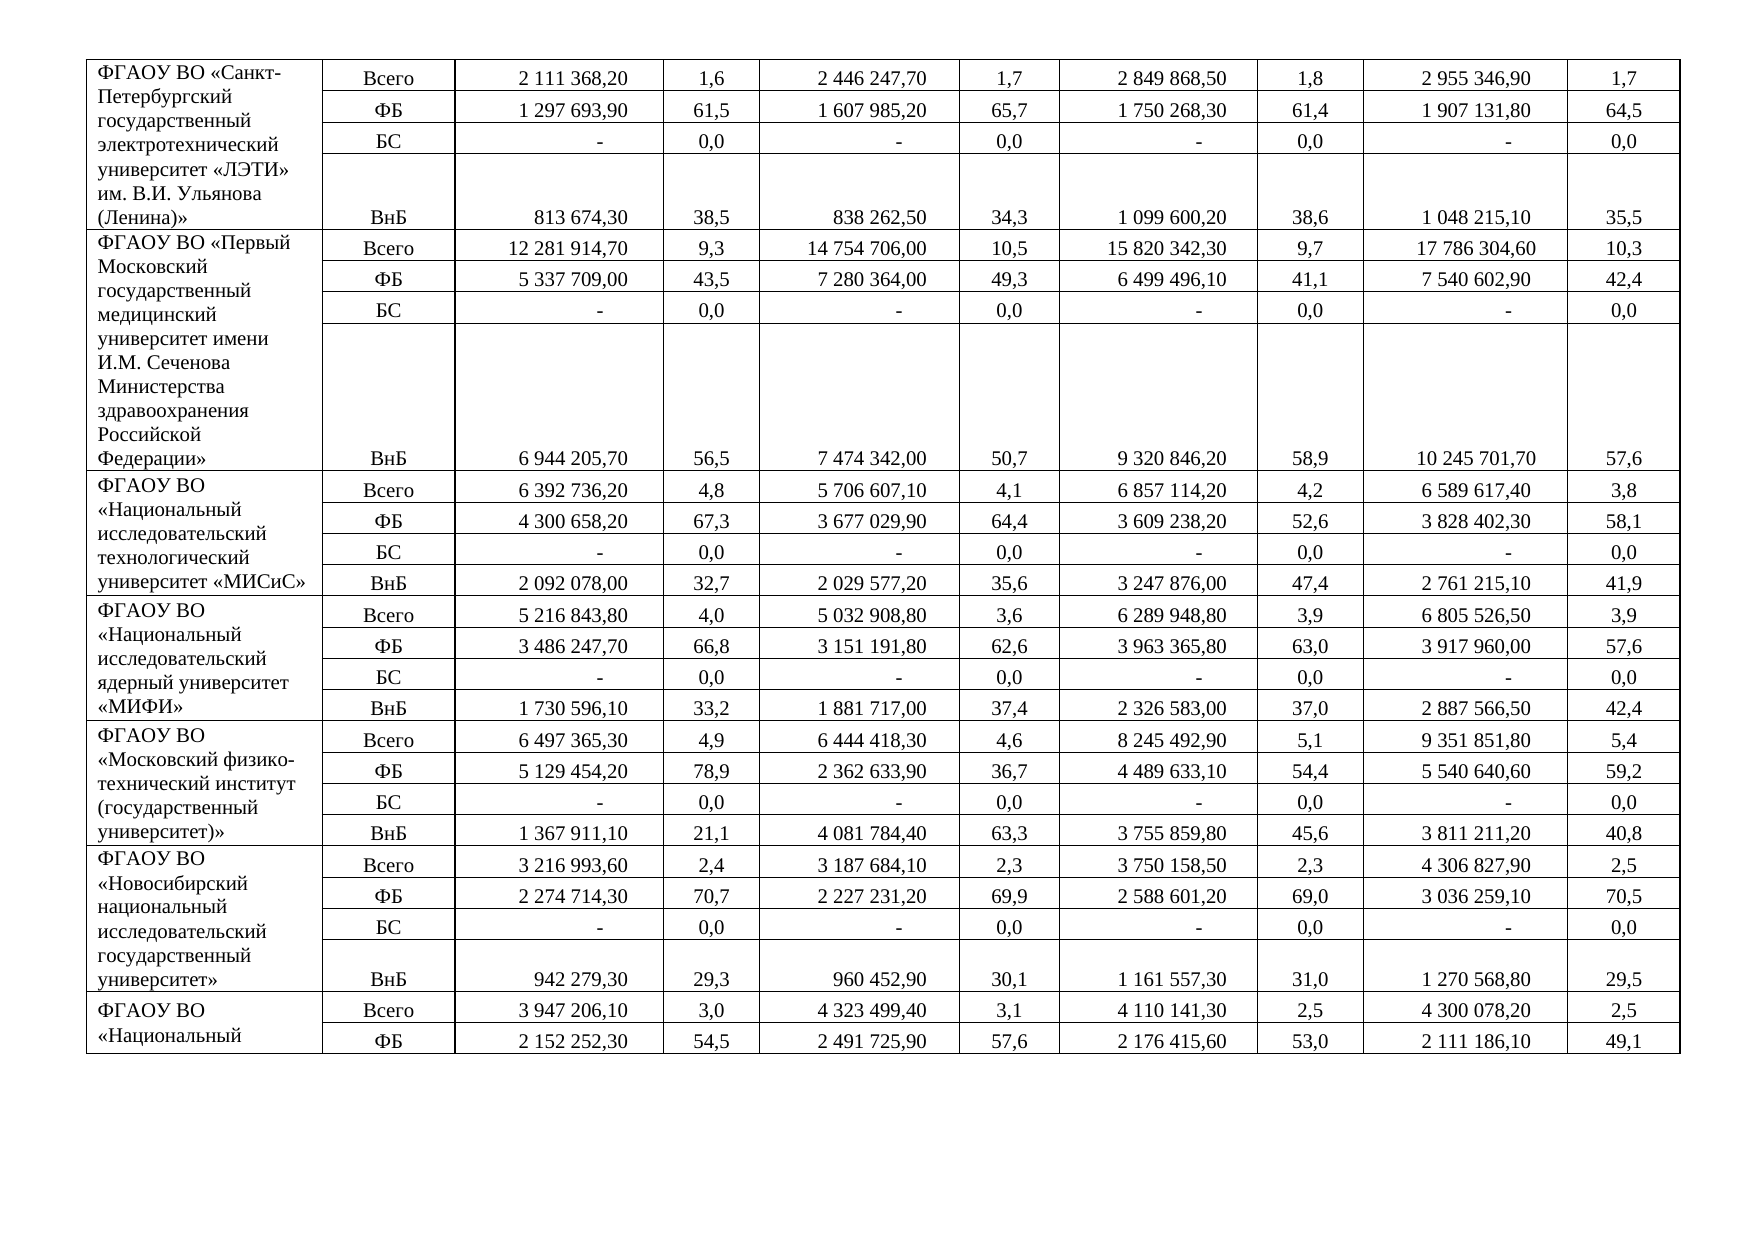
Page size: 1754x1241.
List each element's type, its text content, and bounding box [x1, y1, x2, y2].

table_cell 12 281 914,70 [456, 230, 663, 260]
table_cell 6 497 365,30 [456, 721, 663, 752]
table_cell ФБ [323, 503, 454, 533]
table_cell - [456, 659, 663, 689]
table_cell 70,7 [664, 878, 759, 908]
table_cell 7 474 342,00 [760, 324, 959, 470]
table_cell 38,5 [664, 154, 759, 229]
table_cell 3 963 365,80 [1060, 628, 1257, 658]
table_cell 2,4 [664, 846, 759, 877]
table_cell 47,4 [1258, 565, 1363, 595]
table_cell 1 048 215,10 [1364, 154, 1567, 229]
table_cell 1 881 717,00 [760, 690, 959, 720]
table_cell 29,5 [1568, 940, 1679, 991]
table_cell - [1364, 123, 1567, 153]
table_cell ФБ [323, 753, 454, 783]
table_cell 3 187 684,10 [760, 846, 959, 877]
table_cell 0,0 [1568, 909, 1679, 939]
table_cell - [456, 123, 663, 153]
table_cell 2,5 [1258, 992, 1363, 1022]
table_cell - [760, 534, 959, 564]
table_cell 813 674,30 [456, 154, 663, 229]
table_cell 2 029 577,20 [760, 565, 959, 595]
table_cell 9,7 [1258, 230, 1363, 260]
table_cell - [760, 659, 959, 689]
table_cell 3,9 [1258, 596, 1363, 627]
table_cell ФБ [323, 628, 454, 658]
table_cell 35,6 [960, 565, 1059, 595]
table_cell 1,7 [960, 60, 1059, 90]
table_cell 4,6 [960, 721, 1059, 752]
table_cell ФГАОУ ВО «Национальный исследовательский ядерный университет «МИФИ» [87, 596, 322, 720]
table_cell ФГАОУ ВО «Национальный исследовательский технологический университет «МИСиС» [87, 471, 322, 595]
table_cell ФГАОУ ВО «Первый Московский государственный медицинский университет имени И.М. Сеченова Министерства здравоохранения Российской Федерации» [87, 230, 322, 470]
table_cell ФГАОУ ВО «Новосибирский национальный исследовательский государственный университет» [87, 846, 322, 991]
table_cell 4 306 827,90 [1364, 846, 1567, 877]
table_cell 59,2 [1568, 753, 1679, 783]
table_cell Всего [323, 596, 454, 627]
table_cell ФБ [323, 878, 454, 908]
table_cell - [1060, 123, 1257, 153]
table_cell 52,6 [1258, 503, 1363, 533]
table_cell 63,0 [1258, 628, 1363, 658]
table_cell 3 750 158,50 [1060, 846, 1257, 877]
table_cell БС [323, 909, 454, 939]
table_cell 5 129 454,20 [456, 753, 663, 783]
table_cell Всего [323, 721, 454, 752]
table_cell 57,6 [960, 1023, 1059, 1053]
table_cell 0,0 [1568, 659, 1679, 689]
table_cell 0,0 [664, 659, 759, 689]
table_cell ВнБ [323, 324, 454, 470]
table_cell 69,0 [1258, 878, 1363, 908]
table_cell - [1060, 909, 1257, 939]
table_cell 6 444 418,30 [760, 721, 959, 752]
table_cell 0,0 [960, 292, 1059, 322]
table_cell 65,7 [960, 91, 1059, 122]
table_cell 1,8 [1258, 60, 1363, 90]
table_cell 4 110 141,30 [1060, 992, 1257, 1022]
table_cell 2 227 231,20 [760, 878, 959, 908]
table_cell 50,7 [960, 324, 1059, 470]
table_cell 0,0 [1258, 909, 1363, 939]
table_cell - [1060, 659, 1257, 689]
table_cell 0,0 [1568, 292, 1679, 322]
table_cell 2 955 346,90 [1364, 60, 1567, 90]
table_cell 5,1 [1258, 721, 1363, 752]
table_cell 61,5 [664, 91, 759, 122]
table_cell 3 216 993,60 [456, 846, 663, 877]
table_cell - [1060, 534, 1257, 564]
table_cell 2 491 725,90 [760, 1023, 959, 1053]
table_cell 5 540 640,60 [1364, 753, 1567, 783]
table_cell - [456, 909, 663, 939]
table_cell 3 947 206,10 [456, 992, 663, 1022]
table_cell 960 452,90 [760, 940, 959, 991]
table_cell 30,1 [960, 940, 1059, 991]
table_cell 49,1 [1568, 1023, 1679, 1053]
table_cell 56,5 [664, 324, 759, 470]
table_cell 0,0 [664, 784, 759, 814]
table_cell 2 111 368,20 [456, 60, 663, 90]
table_cell 2 588 601,20 [1060, 878, 1257, 908]
table_cell 0,0 [1258, 659, 1363, 689]
table_cell 838 262,50 [760, 154, 959, 229]
table_cell 41,9 [1568, 565, 1679, 595]
table_cell 42,4 [1568, 690, 1679, 720]
table_cell 6 589 617,40 [1364, 471, 1567, 502]
table_cell 3,8 [1568, 471, 1679, 502]
table_cell 0,0 [960, 123, 1059, 153]
table_cell 2,5 [1568, 846, 1679, 877]
table_cell 1,6 [664, 60, 759, 90]
table_cell 1 161 557,30 [1060, 940, 1257, 991]
table_cell 10,5 [960, 230, 1059, 260]
table_cell 5 706 607,10 [760, 471, 959, 502]
table_cell 3 677 029,90 [760, 503, 959, 533]
table_cell 17 786 304,60 [1364, 230, 1567, 260]
table_cell 4,2 [1258, 471, 1363, 502]
table_cell 37,0 [1258, 690, 1363, 720]
table_cell 0,0 [960, 659, 1059, 689]
table_cell 0,0 [960, 534, 1059, 564]
table_cell - [1364, 292, 1567, 322]
table_cell 63,3 [960, 815, 1059, 845]
table_cell 3 151 191,80 [760, 628, 959, 658]
table_cell 2 761 215,10 [1364, 565, 1567, 595]
table_cell БС [323, 784, 454, 814]
table_cell 0,0 [1568, 534, 1679, 564]
table_cell 0,0 [960, 909, 1059, 939]
table_cell ФГАОУ ВО «Московский физико-технический институт (государственный университет)» [87, 721, 322, 845]
table_cell 3 036 259,10 [1364, 878, 1567, 908]
table_cell 64,5 [1568, 91, 1679, 122]
table_cell 34,3 [960, 154, 1059, 229]
table_cell 0,0 [664, 292, 759, 322]
table_cell 64,4 [960, 503, 1059, 533]
table_cell 2 111 186,10 [1364, 1023, 1567, 1053]
table_cell 4 323 499,40 [760, 992, 959, 1022]
table_cell - [1364, 784, 1567, 814]
table_cell 0,0 [1258, 784, 1363, 814]
table_cell 29,3 [664, 940, 759, 991]
table_cell 78,9 [664, 753, 759, 783]
table_cell 1 730 596,10 [456, 690, 663, 720]
table_cell ФБ [323, 1023, 454, 1053]
table_cell 2 887 566,50 [1364, 690, 1567, 720]
table_cell 3 247 876,00 [1060, 565, 1257, 595]
table_cell 6 805 526,50 [1364, 596, 1567, 627]
table_cell 53,0 [1258, 1023, 1363, 1053]
table_cell 4,8 [664, 471, 759, 502]
table_cell - [1364, 659, 1567, 689]
table_cell 6 944 205,70 [456, 324, 663, 470]
table_cell 2 176 415,60 [1060, 1023, 1257, 1053]
table_cell 35,5 [1568, 154, 1679, 229]
table_cell 4,1 [960, 471, 1059, 502]
table_cell 49,3 [960, 261, 1059, 291]
table_cell 57,6 [1568, 324, 1679, 470]
table_cell 5 032 908,80 [760, 596, 959, 627]
table_cell 2,3 [960, 846, 1059, 877]
table_cell 7 540 602,90 [1364, 261, 1567, 291]
table_cell 3,1 [960, 992, 1059, 1022]
table_cell 0,0 [1258, 123, 1363, 153]
table_cell БС [323, 659, 454, 689]
table_cell ВнБ [323, 815, 454, 845]
table_cell 4 300 078,20 [1364, 992, 1567, 1022]
table_cell 1,7 [1568, 60, 1679, 90]
table_cell 14 754 706,00 [760, 230, 959, 260]
table_cell БС [323, 123, 454, 153]
table_cell 5,4 [1568, 721, 1679, 752]
table_cell 942 279,30 [456, 940, 663, 991]
table_cell ФГАОУ ВО «Национальный исследовательский Нижегородский государственный университет им. Н.И. Лобачевского» [87, 992, 322, 1053]
table_cell 0,0 [664, 123, 759, 153]
table_cell 0,0 [960, 784, 1059, 814]
table_cell 1 750 268,30 [1060, 91, 1257, 122]
table_cell - [1060, 784, 1257, 814]
table_cell 5 337 709,00 [456, 261, 663, 291]
table_cell - [760, 292, 959, 322]
table_cell 1 367 911,10 [456, 815, 663, 845]
table_cell 41,1 [1258, 261, 1363, 291]
table_cell 33,2 [664, 690, 759, 720]
table_cell 2 446 247,70 [760, 60, 959, 90]
table_cell 6 392 736,20 [456, 471, 663, 502]
table_cell 1 099 600,20 [1060, 154, 1257, 229]
table_cell 2,5 [1568, 992, 1679, 1022]
table_cell ФБ [323, 261, 454, 291]
table_cell 3,6 [960, 596, 1059, 627]
table_cell 54,4 [1258, 753, 1363, 783]
table_cell 10 245 701,70 [1364, 324, 1567, 470]
table_cell 70,5 [1568, 878, 1679, 908]
table_cell 1 270 568,80 [1364, 940, 1567, 991]
table_cell 10,3 [1568, 230, 1679, 260]
table_cell 38,6 [1258, 154, 1363, 229]
table_cell 43,5 [664, 261, 759, 291]
table_cell ВнБ [323, 940, 454, 991]
table_cell 6 499 496,10 [1060, 261, 1257, 291]
table_cell 3 917 960,00 [1364, 628, 1567, 658]
table_cell 2 092 078,00 [456, 565, 663, 595]
table_cell 3 486 247,70 [456, 628, 663, 658]
table_cell - [456, 784, 663, 814]
table_cell 69,9 [960, 878, 1059, 908]
table_cell 3 609 238,20 [1060, 503, 1257, 533]
table_cell БС [323, 292, 454, 322]
table_cell Всего [323, 230, 454, 260]
table_cell ВнБ [323, 565, 454, 595]
table_cell 2 849 868,50 [1060, 60, 1257, 90]
table_cell 2 326 583,00 [1060, 690, 1257, 720]
table_cell - [1364, 909, 1567, 939]
table_cell 6 857 114,20 [1060, 471, 1257, 502]
table_cell 61,4 [1258, 91, 1363, 122]
table_cell 62,6 [960, 628, 1059, 658]
table_cell 4 300 658,20 [456, 503, 663, 533]
table_cell 4,9 [664, 721, 759, 752]
table_cell ВнБ [323, 154, 454, 229]
table_cell - [760, 909, 959, 939]
table_cell 66,8 [664, 628, 759, 658]
table_cell 58,9 [1258, 324, 1363, 470]
table_cell 9,3 [664, 230, 759, 260]
table_cell 0,0 [1258, 292, 1363, 322]
table_cell - [760, 784, 959, 814]
table_cell 5 216 843,80 [456, 596, 663, 627]
table_cell 0,0 [664, 909, 759, 939]
table_cell Всего [323, 846, 454, 877]
table_cell 36,7 [960, 753, 1059, 783]
table_cell 37,4 [960, 690, 1059, 720]
table_cell 1 607 985,20 [760, 91, 959, 122]
table_cell 6 289 948,80 [1060, 596, 1257, 627]
table_cell 8 245 492,90 [1060, 721, 1257, 752]
table_cell ВнБ [323, 690, 454, 720]
table_cell 15 820 342,30 [1060, 230, 1257, 260]
table_cell 54,5 [664, 1023, 759, 1053]
table_cell - [1364, 534, 1567, 564]
table_cell 0,0 [1568, 123, 1679, 153]
table_cell 3 828 402,30 [1364, 503, 1567, 533]
table_cell 2 274 714,30 [456, 878, 663, 908]
table_cell 3 755 859,80 [1060, 815, 1257, 845]
table_cell 0,0 [664, 534, 759, 564]
table_cell Всего [323, 60, 454, 90]
table_cell 40,8 [1568, 815, 1679, 845]
table_cell 2,3 [1258, 846, 1363, 877]
table_cell - [1060, 292, 1257, 322]
table_cell 42,4 [1568, 261, 1679, 291]
table_cell 7 280 364,00 [760, 261, 959, 291]
table_cell - [760, 123, 959, 153]
table_cell 2 362 633,90 [760, 753, 959, 783]
table_cell Всего [323, 471, 454, 502]
table_cell БС [323, 534, 454, 564]
table_cell 32,7 [664, 565, 759, 595]
table_cell 45,6 [1258, 815, 1363, 845]
table_cell 1 907 131,80 [1364, 91, 1567, 122]
table_cell 4 081 784,40 [760, 815, 959, 845]
table_cell 3,9 [1568, 596, 1679, 627]
table_cell 0,0 [1258, 534, 1363, 564]
table_cell 3 811 211,20 [1364, 815, 1567, 845]
table_cell 57,6 [1568, 628, 1679, 658]
table_cell 21,1 [664, 815, 759, 845]
table_cell 9 351 851,80 [1364, 721, 1567, 752]
table_cell ФБ [323, 91, 454, 122]
table_cell 2 152 252,30 [456, 1023, 663, 1053]
table_cell 9 320 846,20 [1060, 324, 1257, 470]
table_cell 31,0 [1258, 940, 1363, 991]
table_cell 58,1 [1568, 503, 1679, 533]
table_cell 67,3 [664, 503, 759, 533]
table_cell 0,0 [1568, 784, 1679, 814]
table_cell - [456, 292, 663, 322]
table_cell 3,0 [664, 992, 759, 1022]
table_cell 4 489 633,10 [1060, 753, 1257, 783]
table_cell - [456, 534, 663, 564]
table_cell ФГАОУ ВО «Санкт-Петербургский государственный электротехнический университет «ЛЭТИ» им. В.И. Ульянова (Ленина)» [87, 60, 322, 229]
table_cell 4,0 [664, 596, 759, 627]
table_cell Всего [323, 992, 454, 1022]
table_cell 1 297 693,90 [456, 91, 663, 122]
